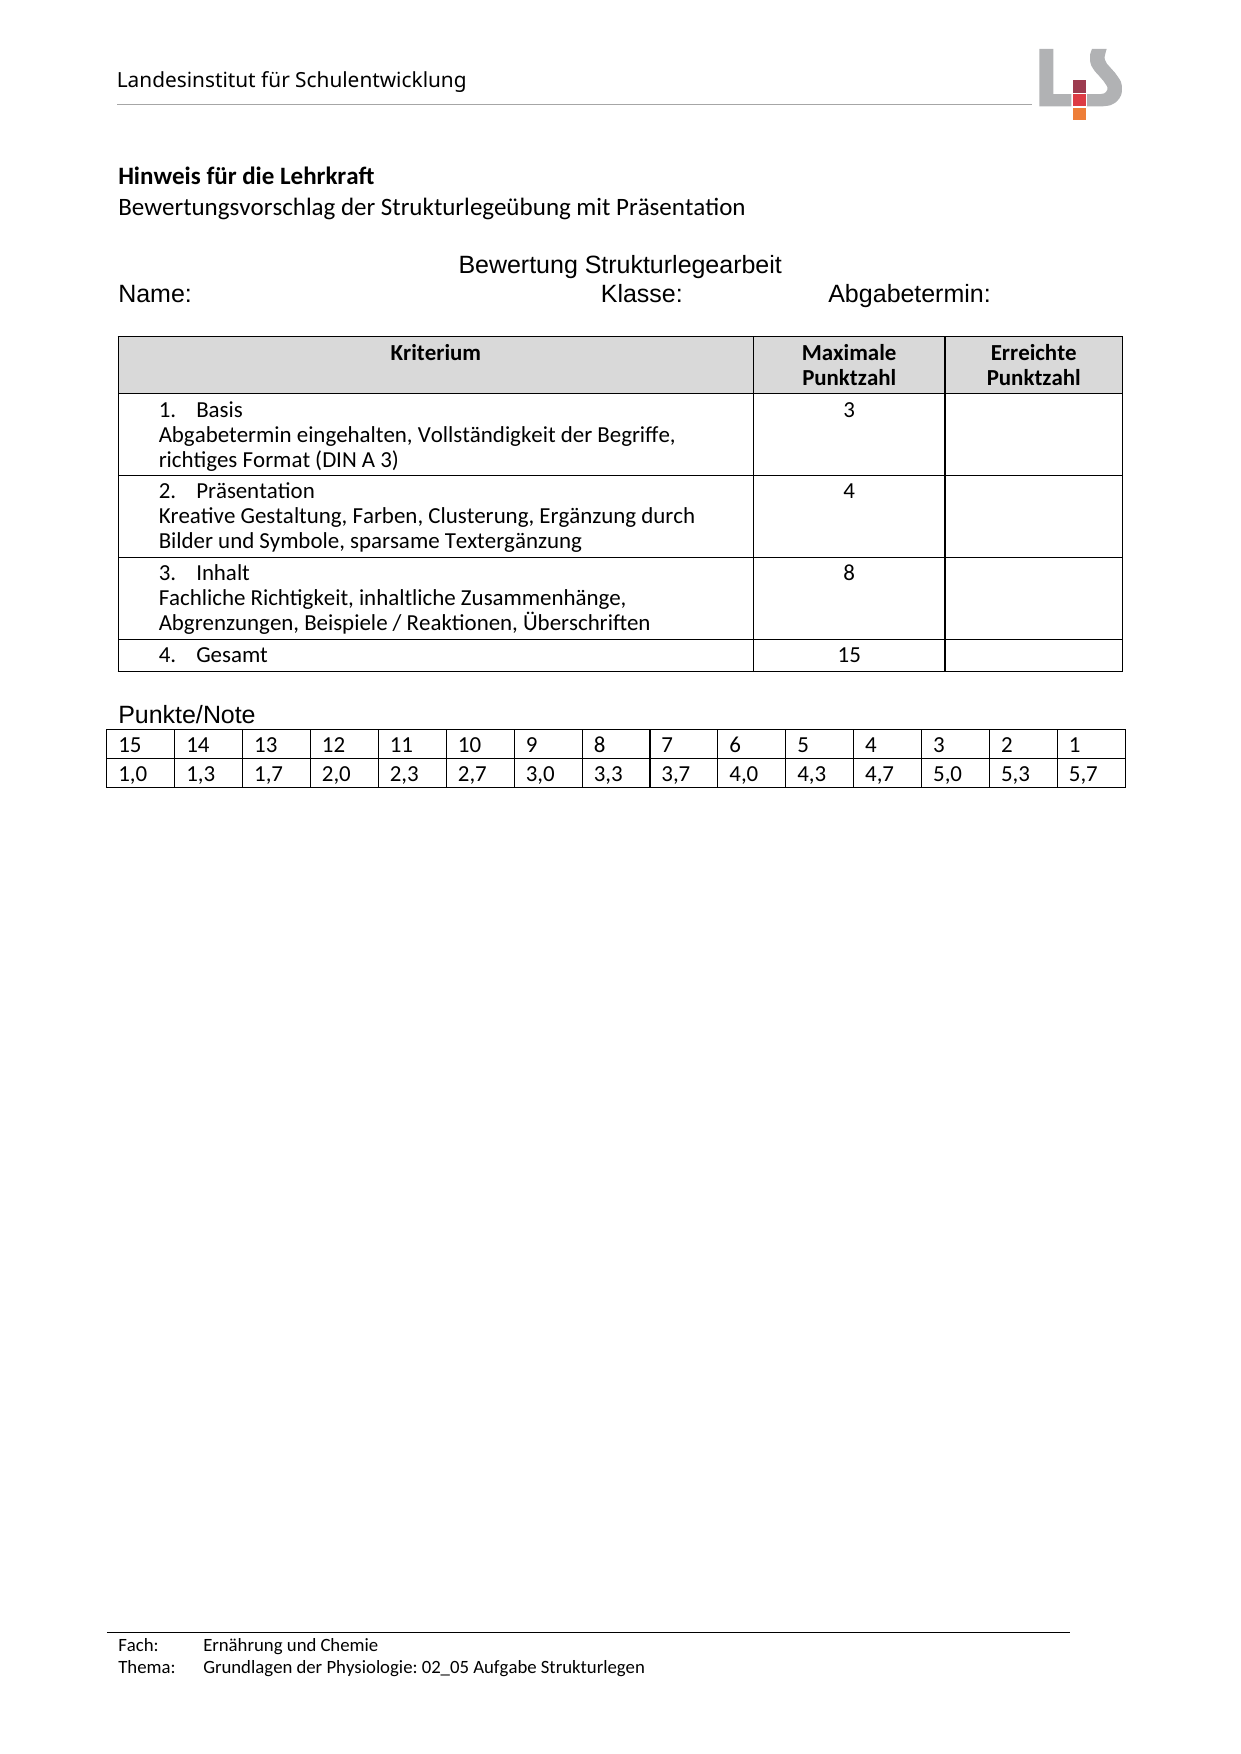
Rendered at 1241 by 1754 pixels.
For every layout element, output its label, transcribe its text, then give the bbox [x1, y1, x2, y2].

table_cell 1,0 [107, 759, 174, 787]
text Name: Klasse: Abgabetermin: [118, 279, 1122, 307]
text Bewertung Strukturlegearbeit [118, 250, 1122, 279]
table_cell 3,0 [515, 759, 582, 787]
table_header 2 [990, 730, 1057, 758]
table_cell [946, 640, 1122, 671]
table_cell Gesamt [119, 640, 753, 671]
table_header 4 [854, 730, 921, 758]
table_cell 4,0 [718, 759, 785, 787]
table_cell 4,7 [854, 759, 921, 787]
table_header 9 [515, 730, 582, 758]
table_header Kriterium [119, 337, 753, 393]
table_cell [946, 476, 1122, 557]
table_header 3 [922, 730, 989, 758]
text Punkte/Note [118, 700, 1122, 729]
table_header Maximale Punktzahl [754, 337, 944, 393]
table_header 5 [786, 730, 853, 758]
table_cell 2,0 [311, 759, 378, 787]
table_cell 1,7 [243, 759, 310, 787]
table_cell 5,3 [990, 759, 1057, 787]
table_cell 8 [754, 558, 944, 639]
table_cell [946, 558, 1122, 639]
table_cell 2,3 [379, 759, 446, 787]
table_header 6 [718, 730, 785, 758]
table_header 11 [379, 730, 446, 758]
table_header 10 [447, 730, 514, 758]
table_header 1 [1058, 730, 1125, 758]
table_cell Präsentation Kreative Gestaltung, Farben, Clusterung, Ergänzung durch Bilder und Symbole, sparsame Textergänzung [119, 476, 753, 557]
text Hinweis für die Lehrkraft [118, 160, 1122, 191]
table_cell 4 [754, 476, 944, 557]
table_cell 1,3 [175, 759, 242, 787]
table_header 14 [175, 730, 242, 758]
table_header 12 [311, 730, 378, 758]
table_cell 5,0 [922, 759, 989, 787]
table_cell [946, 394, 1122, 475]
table_header 13 [243, 730, 310, 758]
text Bewertungsvorschlag der Strukturlegeübung mit Präsentation [118, 191, 1122, 221]
table_cell Basis Abgabetermin eingehalten, Vollständigkeit der Begriffe, richtiges Format (DIN A 3) [119, 394, 753, 475]
table_cell 3,3 [583, 759, 649, 787]
table_cell 4,3 [786, 759, 853, 787]
table_cell 2,7 [447, 759, 514, 787]
table_cell 3 [754, 394, 944, 475]
table_cell Inhalt Fachliche Richtigkeit, inhaltliche Zusammenhänge, Abgrenzungen, Beispiele / Reaktionen, Überschriften [119, 558, 753, 639]
table_header 15 [107, 730, 174, 758]
table_cell 15 [754, 640, 944, 671]
table_cell 3,7 [651, 759, 717, 787]
table_header 8 [583, 730, 649, 758]
table_cell 5,7 [1058, 759, 1125, 787]
table_header Erreichte Punktzahl [946, 337, 1122, 393]
table_header 7 [651, 730, 717, 758]
